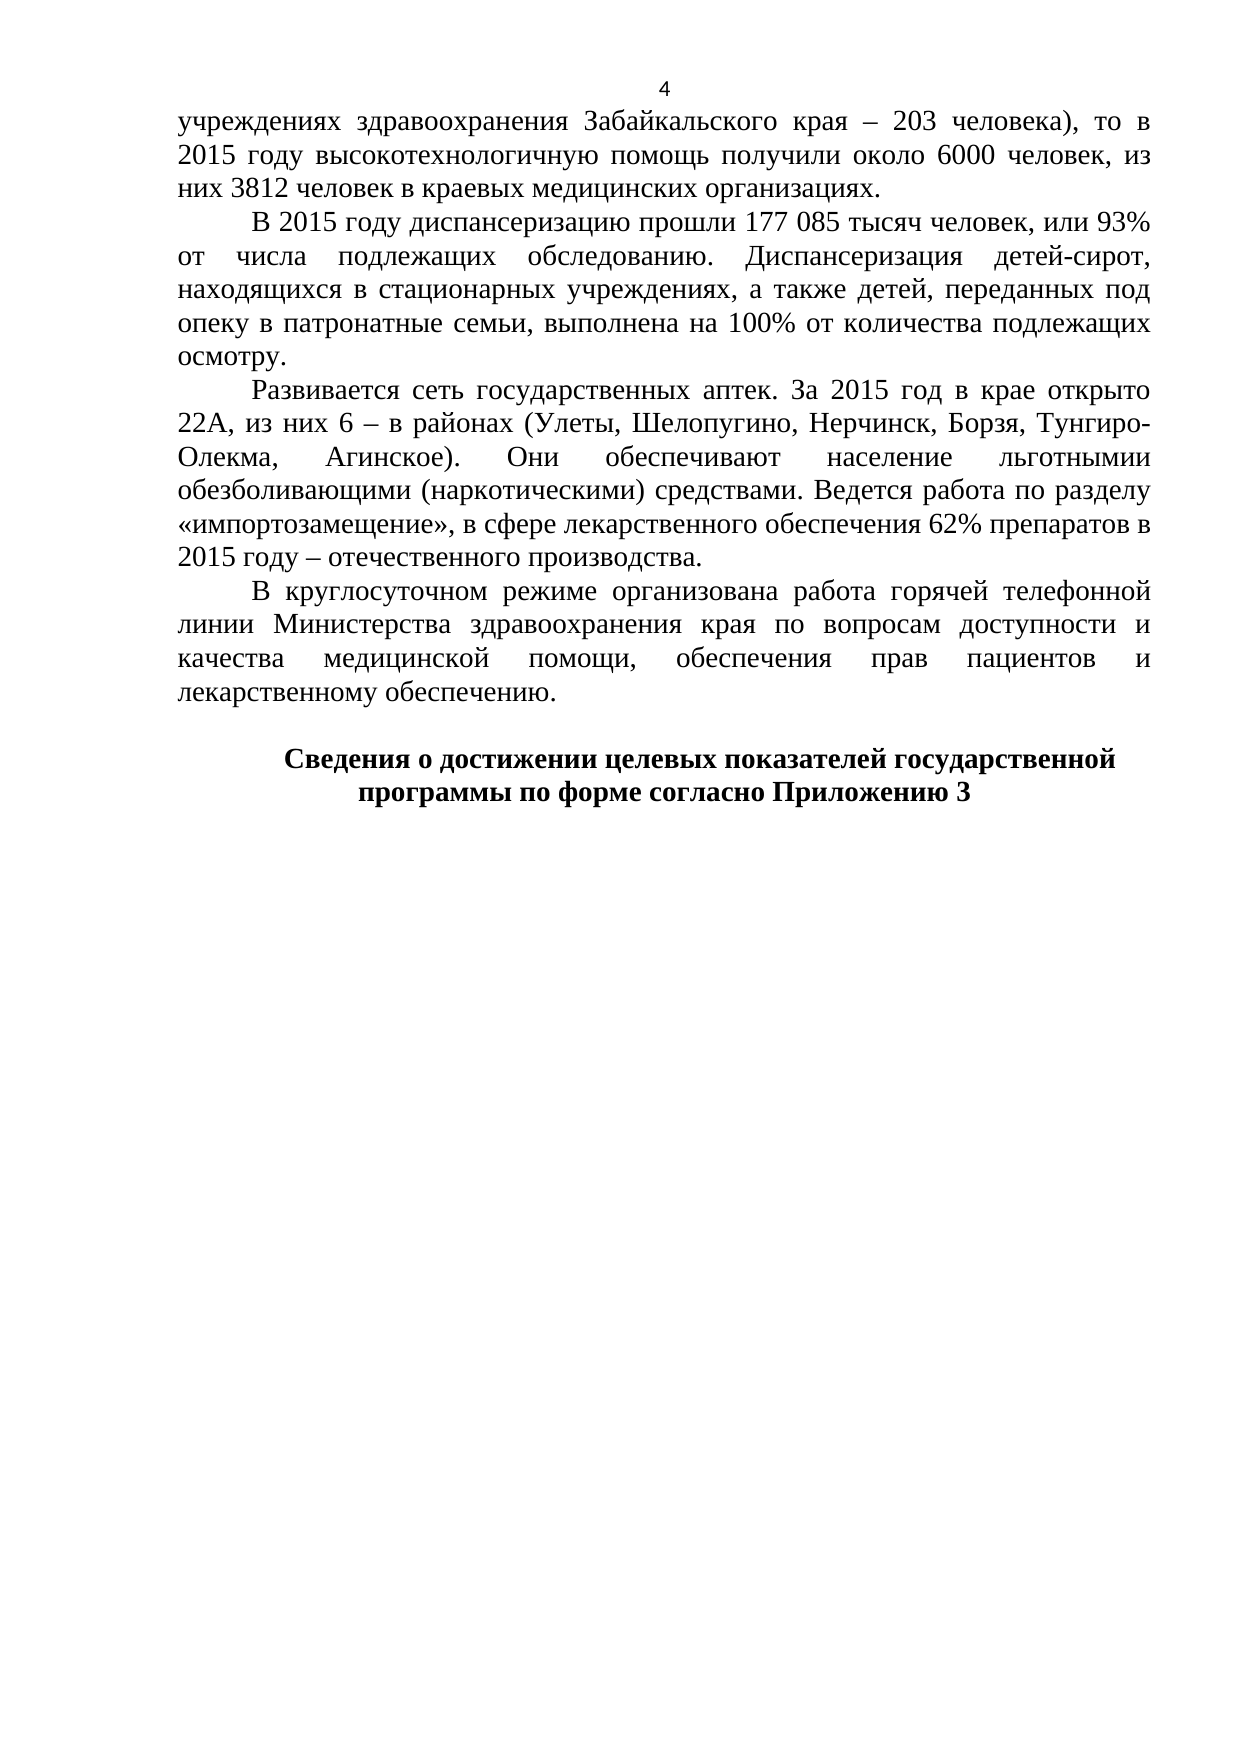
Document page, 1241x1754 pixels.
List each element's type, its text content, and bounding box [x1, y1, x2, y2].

text В круглосуточном режиме организована работа горячей телефонной линии Министерства здравоохранения края по вопросам доступности и качества медицинской помощи, обеспечения прав пациентов и лекарственному обеспечению. [177, 573, 1152, 707]
text В 2015 году диспансеризацию прошли 177 085 тысяч человек, или 93% от числа подлежащих обследованию. Диспансеризация детей-сирот, находящихся в стационарных учреждениях, а также детей, переданных под опеку в патронатные семьи, выполнена на 100% от количества подлежащих осмотру. [177, 204, 1152, 372]
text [177, 103, 1152, 204]
text Развивается сеть государственных аптек. За 2015 год в крае открыто 22А, из них 6 – в районах (Улеты, Шелопугино, Нерчинск, Борзя, Тунгиро-Олекма, Агинское). Они обеспечивают население льготнымии обезболивающими (наркотическими) средствами. Ведется работа по разделу «импортозамещение», в сфере лекарственного обеспечения 62% препаратов в 2015 году – отечественного производства. [177, 372, 1152, 573]
text Сведения о достижении целевых показателей государственной программы по форме согласно Приложению 3 [177, 741, 1152, 808]
